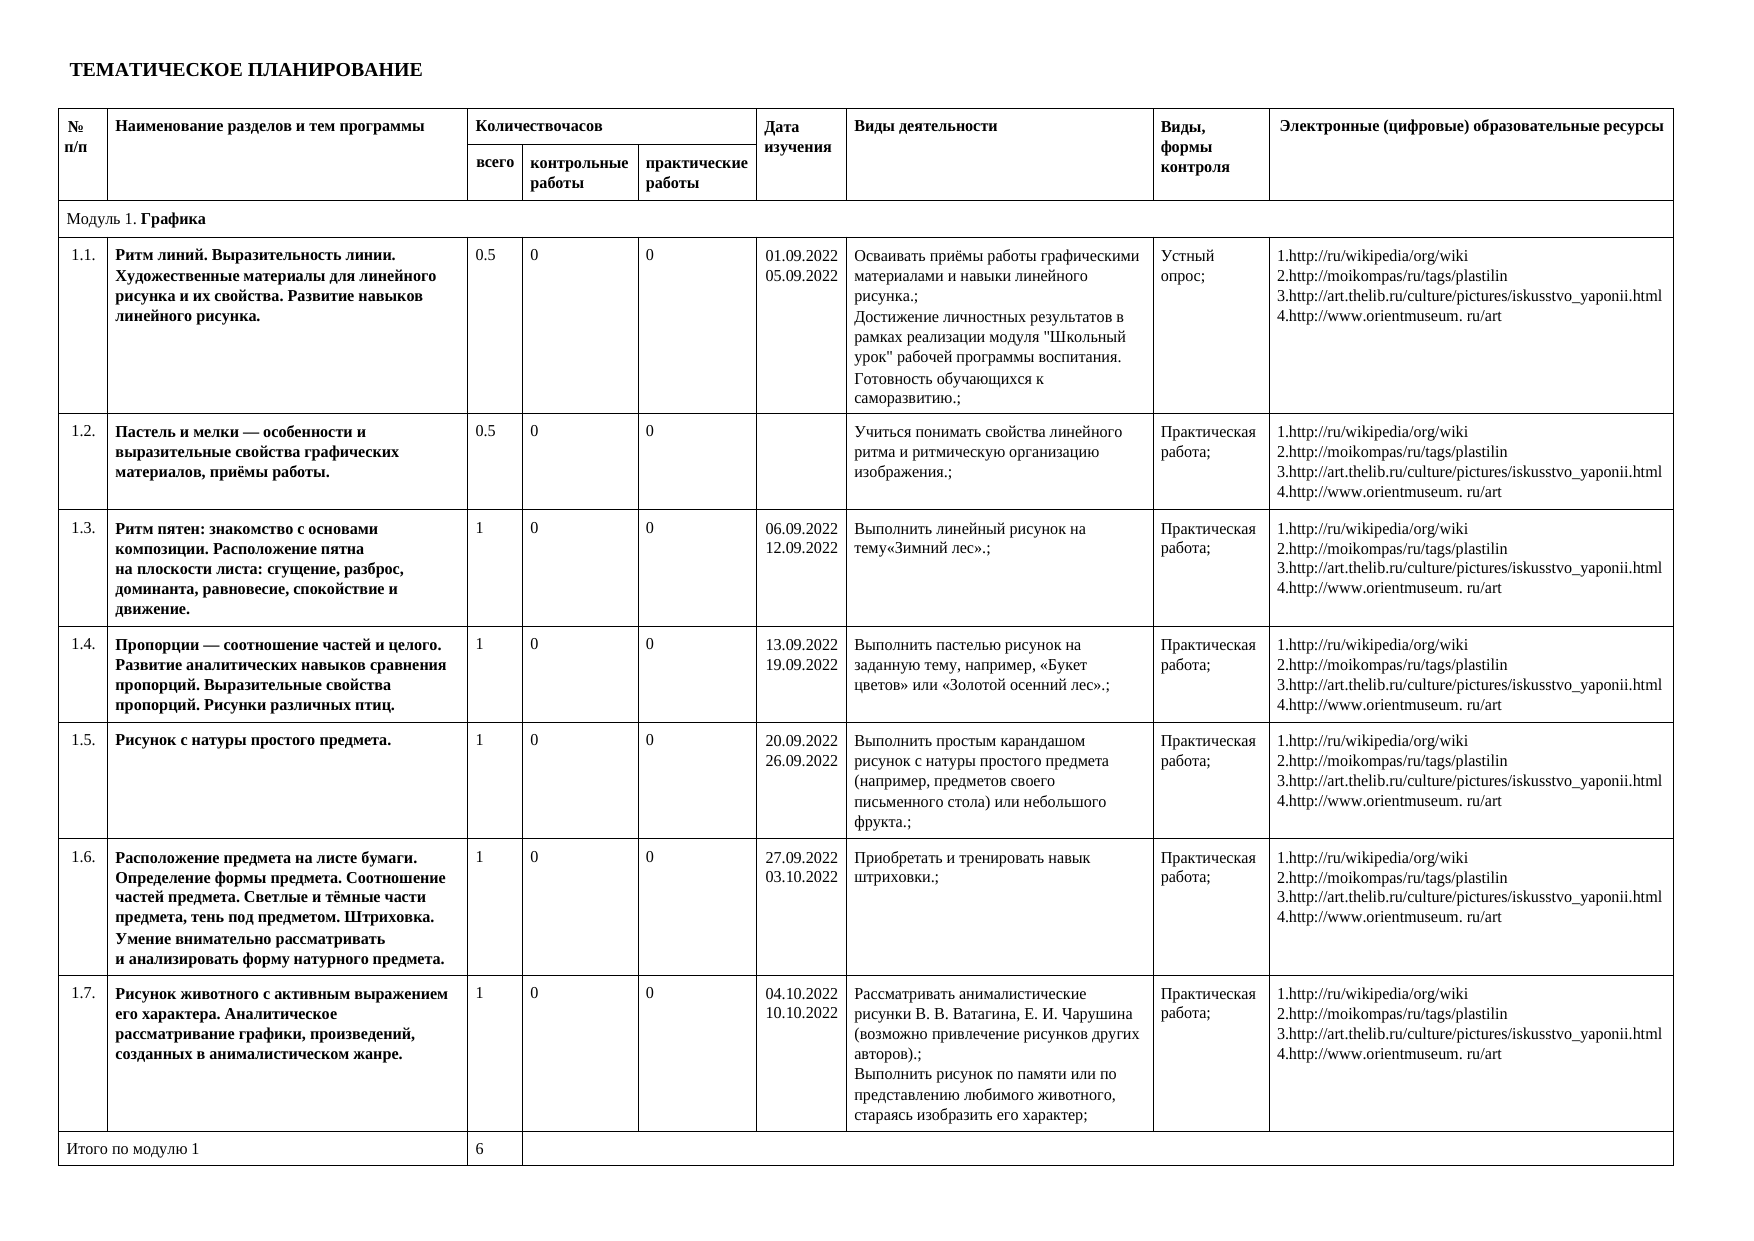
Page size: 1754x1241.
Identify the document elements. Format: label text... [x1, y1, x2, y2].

table_cell 0 [523, 723, 638, 838]
table_cell Учиться понимать свойства линейного ритма и ритмическую организацию изображения.; [847, 414, 1153, 509]
table_cell 1 [468, 976, 522, 1131]
table_cell 0.5 [468, 414, 522, 509]
table_cell [523, 1132, 1673, 1165]
table_cell 27.09.2022 03.10.2022 [757, 839, 846, 974]
table_cell Выполнить линейный рисунок на тему«Зимний лес».; [847, 510, 1153, 626]
table_cell 0 [639, 723, 756, 838]
table_cell Практическая работа; [1154, 414, 1269, 509]
table_cell 0.5 [468, 238, 522, 413]
table_cell всего [468, 145, 522, 200]
table_header Виды, формы контроля [1154, 109, 1269, 200]
table_cell 1.7. [59, 976, 107, 1131]
table_cell 1.http://ru/wikipedia/org/wiki 2.http://moikompas/ru/tags/plastilin 3.http://art.thelib.ru/culture/pictures/iskusstvo_yaponii.html 4.http://www.orientmuseum. ru/art [1270, 723, 1673, 838]
table_cell 1.http://ru/wikipedia/org/wiki 2.http://moikompas/ru/tags/plastilin 3.http://art.thelib.ru/culture/pictures/iskusstvo_yaponii.html 4.http://www.orientmuseum. ru/art [1270, 976, 1673, 1131]
table_cell 1 [468, 627, 522, 722]
table_cell контрольные работы [523, 145, 638, 200]
table_cell Пастель и мелки — особенности и выразительные свойства графических материалов, приёмы работы. [108, 414, 467, 509]
table_cell Рисунок с натуры простого предмета. [108, 723, 467, 838]
table_cell 1.http://ru/wikipedia/org/wiki 2.http://moikompas/ru/tags/plastilin 3.http://art.thelib.ru/culture/pictures/iskusstvo_yaponii.html 4.http://www.orientmuseum. ru/art [1270, 238, 1673, 413]
table_cell Рисунок животного с активным выражением его характера. Аналитическое рассматривание графики, произведений, созданных в анималистическом жанре. [108, 976, 467, 1131]
table_cell 0 [639, 510, 756, 626]
table_cell Ритм пятен: знакомство с основами композиции. Расположение пятна на плоскости листа: сгущение, разброс, доминанта, равновесие, спокойствие и движение. [108, 510, 467, 626]
table_header Электронные (цифровые) образовательные ресурсы [1270, 109, 1673, 200]
table_header № п/п [59, 109, 107, 200]
table_cell [757, 414, 846, 509]
table_cell Практическая работа; [1154, 627, 1269, 722]
table_cell Расположение предмета на листе бумаги. Определение формы предмета. Соотношение частей предмета. Светлые и тёмные части предмета, тень под предметом. Штриховка. Умение внимательно рассматривать и анализировать форму натурного предмета. [108, 839, 467, 974]
table_cell Практическая работа; [1154, 510, 1269, 626]
table_cell 1.4. [59, 627, 107, 722]
table_cell Модуль 1. Графика [59, 201, 1673, 237]
table_cell 06.09.2022 12.09.2022 [757, 510, 846, 626]
table_cell 0 [523, 839, 638, 974]
table_cell 1.http://ru/wikipedia/org/wiki 2.http://moikompas/ru/tags/plastilin 3.http://art.thelib.ru/culture/pictures/iskusstvo_yaponii.html 4.http://www.orientmuseum. ru/art [1270, 627, 1673, 722]
table_cell Практическая работа; [1154, 976, 1269, 1131]
table_cell 0 [523, 627, 638, 722]
table_cell 6 [468, 1132, 522, 1165]
table_cell 1.http://ru/wikipedia/org/wiki 2.http://moikompas/ru/tags/plastilin 3.http://art.thelib.ru/culture/pictures/iskusstvo_yaponii.html 4.http://www.orientmuseum. ru/art [1270, 414, 1673, 509]
table_cell 1.1. [59, 238, 107, 413]
table_cell Пропорции — соотношение частей и целого. Развитие аналитических навыков сравнения пропорций. Выразительные свойства пропорций. Рисунки различных птиц. [108, 627, 467, 722]
table_cell Рассматривать анималистические рисунки В. В. Ватагина, Е. И. Чарушина (возможно привлечение рисунков других авторов).; Выполнить рисунок по памяти или по представлению любимого животного, стараясь изобразить его характер; [847, 976, 1153, 1131]
table_cell 0 [639, 976, 756, 1131]
table_cell 0 [639, 414, 756, 509]
table_cell 1 [468, 510, 522, 626]
table_header Виды деятельности [847, 109, 1153, 200]
text ТЕМАТИЧЕСКОЕ ПЛАНИРОВАНИЕ [69, 59, 1687, 81]
table_cell 0 [523, 976, 638, 1131]
table_cell 04.10.2022 10.10.2022 [757, 976, 846, 1131]
table_cell 0 [639, 627, 756, 722]
table_cell 0 [639, 839, 756, 974]
table_cell практические работы [639, 145, 756, 200]
table_cell Итого по модулю 1 [59, 1132, 467, 1165]
table_cell 1.6. [59, 839, 107, 974]
table_cell Устный опрос; [1154, 238, 1269, 413]
table_cell 1.http://ru/wikipedia/org/wiki 2.http://moikompas/ru/tags/plastilin 3.http://art.thelib.ru/culture/pictures/iskusstvo_yaponii.html 4.http://www.orientmuseum. ru/art [1270, 839, 1673, 974]
table_cell Приобретать и тренировать навык штриховки.; [847, 839, 1153, 974]
table_cell 1.http://ru/wikipedia/org/wiki 2.http://moikompas/ru/tags/plastilin 3.http://art.thelib.ru/culture/pictures/iskusstvo_yaponii.html 4.http://www.orientmuseum. ru/art [1270, 510, 1673, 626]
table_cell Выполнить простым карандашом рисунок с натуры простого предмета (например, предметов своего письменного стола) или небольшого фрукта.; [847, 723, 1153, 838]
table_cell 0 [639, 238, 756, 413]
table_cell 1.2. [59, 414, 107, 509]
table_header Количествочасов [468, 109, 756, 144]
table_cell 1.3. [59, 510, 107, 626]
table_cell 0 [523, 414, 638, 509]
table_cell 1 [468, 839, 522, 974]
table_cell Практическая работа; [1154, 723, 1269, 838]
table_cell 01.09.2022 05.09.2022 [757, 238, 846, 413]
table_cell 1.5. [59, 723, 107, 838]
table_cell 0 [523, 238, 638, 413]
table_header Наименование разделов и тем программы [108, 109, 467, 200]
table_cell Выполнить пастелью рисунок на заданную тему, например, «Букет цветов» или «Золотой осенний лес».; [847, 627, 1153, 722]
table_cell Ритм линий. Выразительность линии. Художественные материалы для линейного рисунка и их свойства. Развитие навыков линейного рисунка. [108, 238, 467, 413]
table_cell 0 [523, 510, 638, 626]
table_header Дата изучения [757, 109, 846, 200]
table_cell Практическая работа; [1154, 839, 1269, 974]
table_cell 13.09.2022 19.09.2022 [757, 627, 846, 722]
table_cell Осваивать приёмы работы графическими материалами и навыки линейного рисунка.; Достижение личностных результатов в рамках реализации модуля "Школьный урок" рабочей программы воспитания. Готовность обучающихся к саморазвитию.; [847, 238, 1153, 413]
table_cell 20.09.2022 26.09.2022 [757, 723, 846, 838]
table_cell 1 [468, 723, 522, 838]
